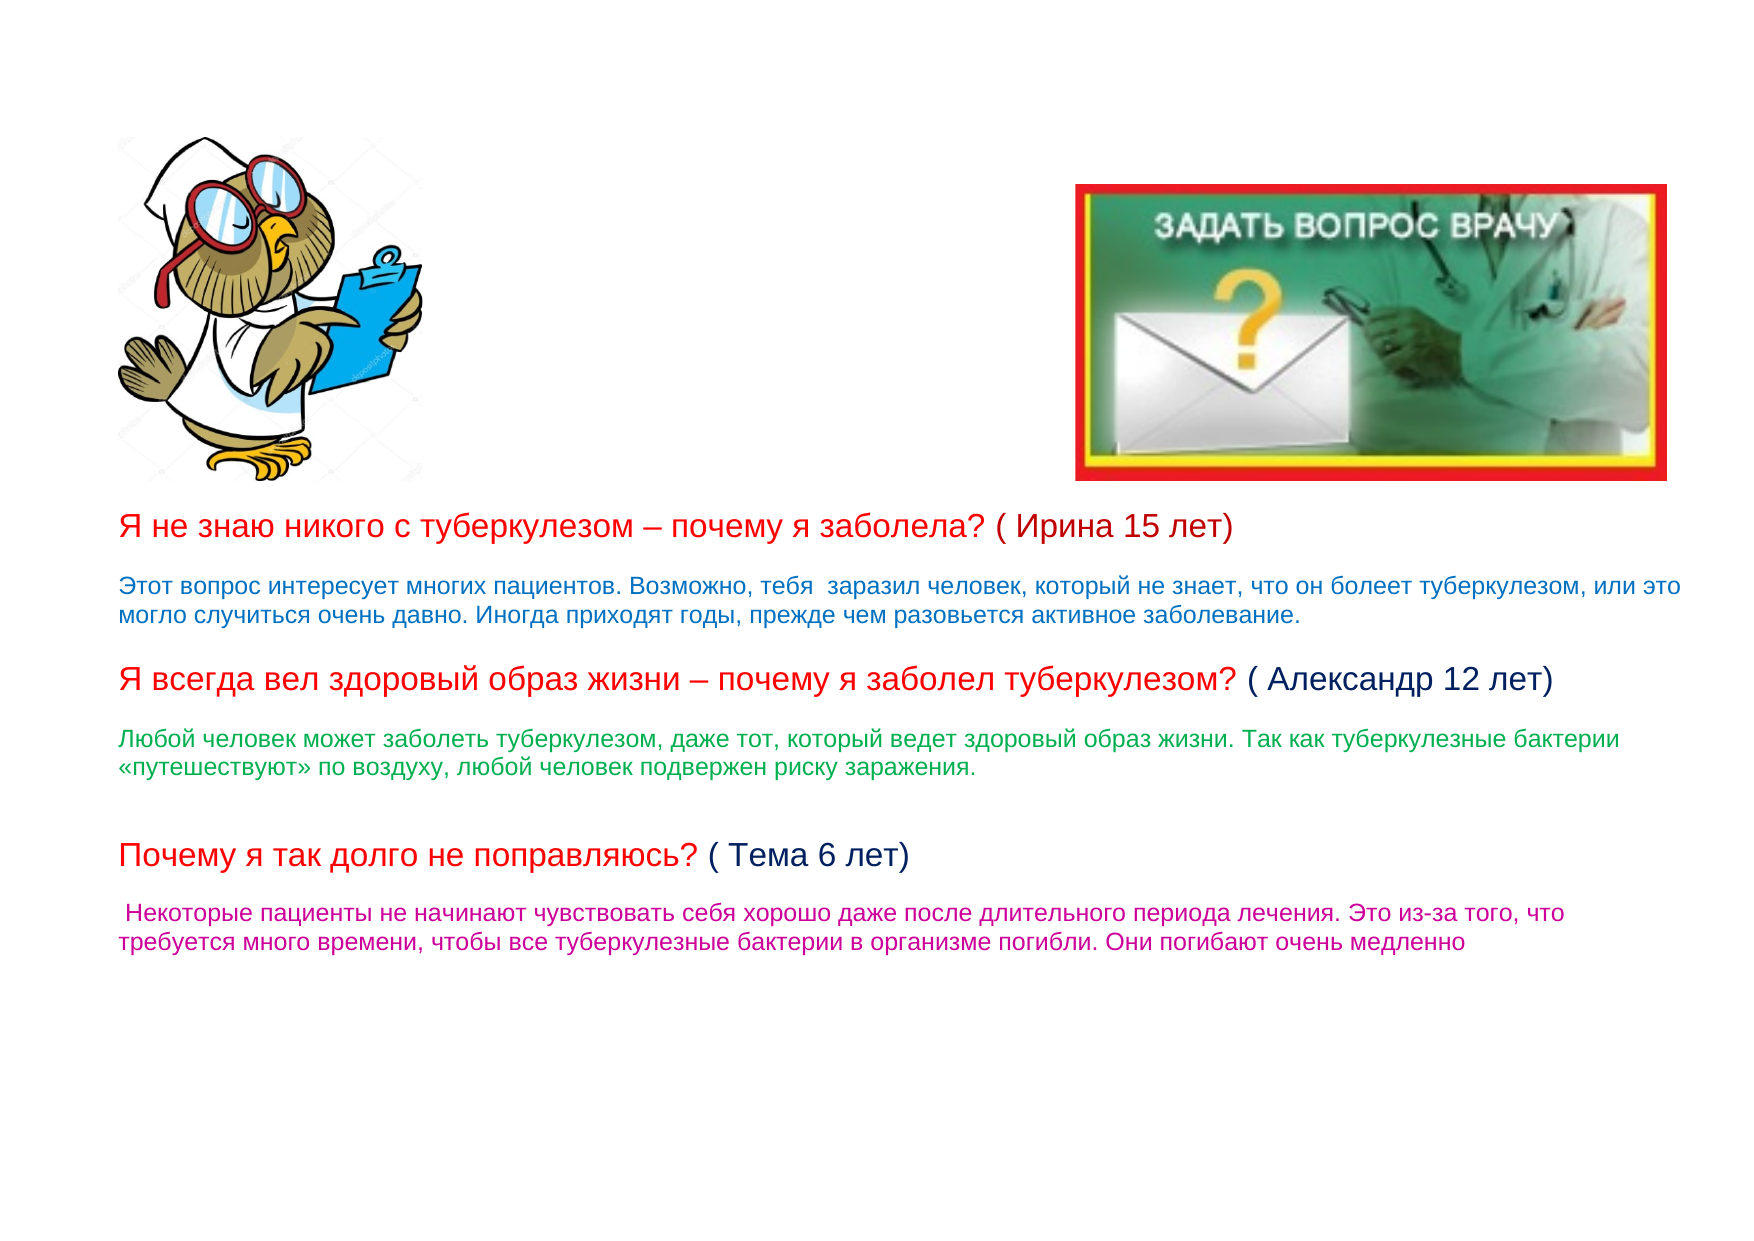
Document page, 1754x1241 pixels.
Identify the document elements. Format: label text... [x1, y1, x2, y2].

text Этот вопрос интересует многих пациентов. Возможно, тебя заразил человек, который не знает, что он болеет туберкулезом, или это могло случиться очень давно. Иногда приходят годы, прежде чем разовьется активное заболевание. [118, 571, 1683, 629]
text Любой человек может заболеть туберкулезом, даже тот, который ведет здоровый образ жизни. Так как туберкулезные бактерии «путешествуют» по воздуху, любой человек подвержен риску заражения. [118, 723, 1683, 781]
text Некоторые пациенты не начинают чувствовать себя хорошо даже после длительного периода лечения. Это из-за того, что требуется много времени, чтобы все туберкулезные бактерии в организме погибли. Они погибают очень медленно [118, 898, 1683, 956]
text Почему я так долго не поправляюсь? ( Тема 6 лет) [118, 835, 1683, 873]
text Я всегда вел здоровый образ жизни – почему я заболел туберкулезом? ( Александр 12 лет) [118, 658, 1683, 697]
picture [1075, 184, 1667, 481]
text Я не знаю никого с туберкулезом – почему я заболела? ( Ирина 15 лет) [118, 506, 1683, 544]
picture [118, 137, 423, 481]
